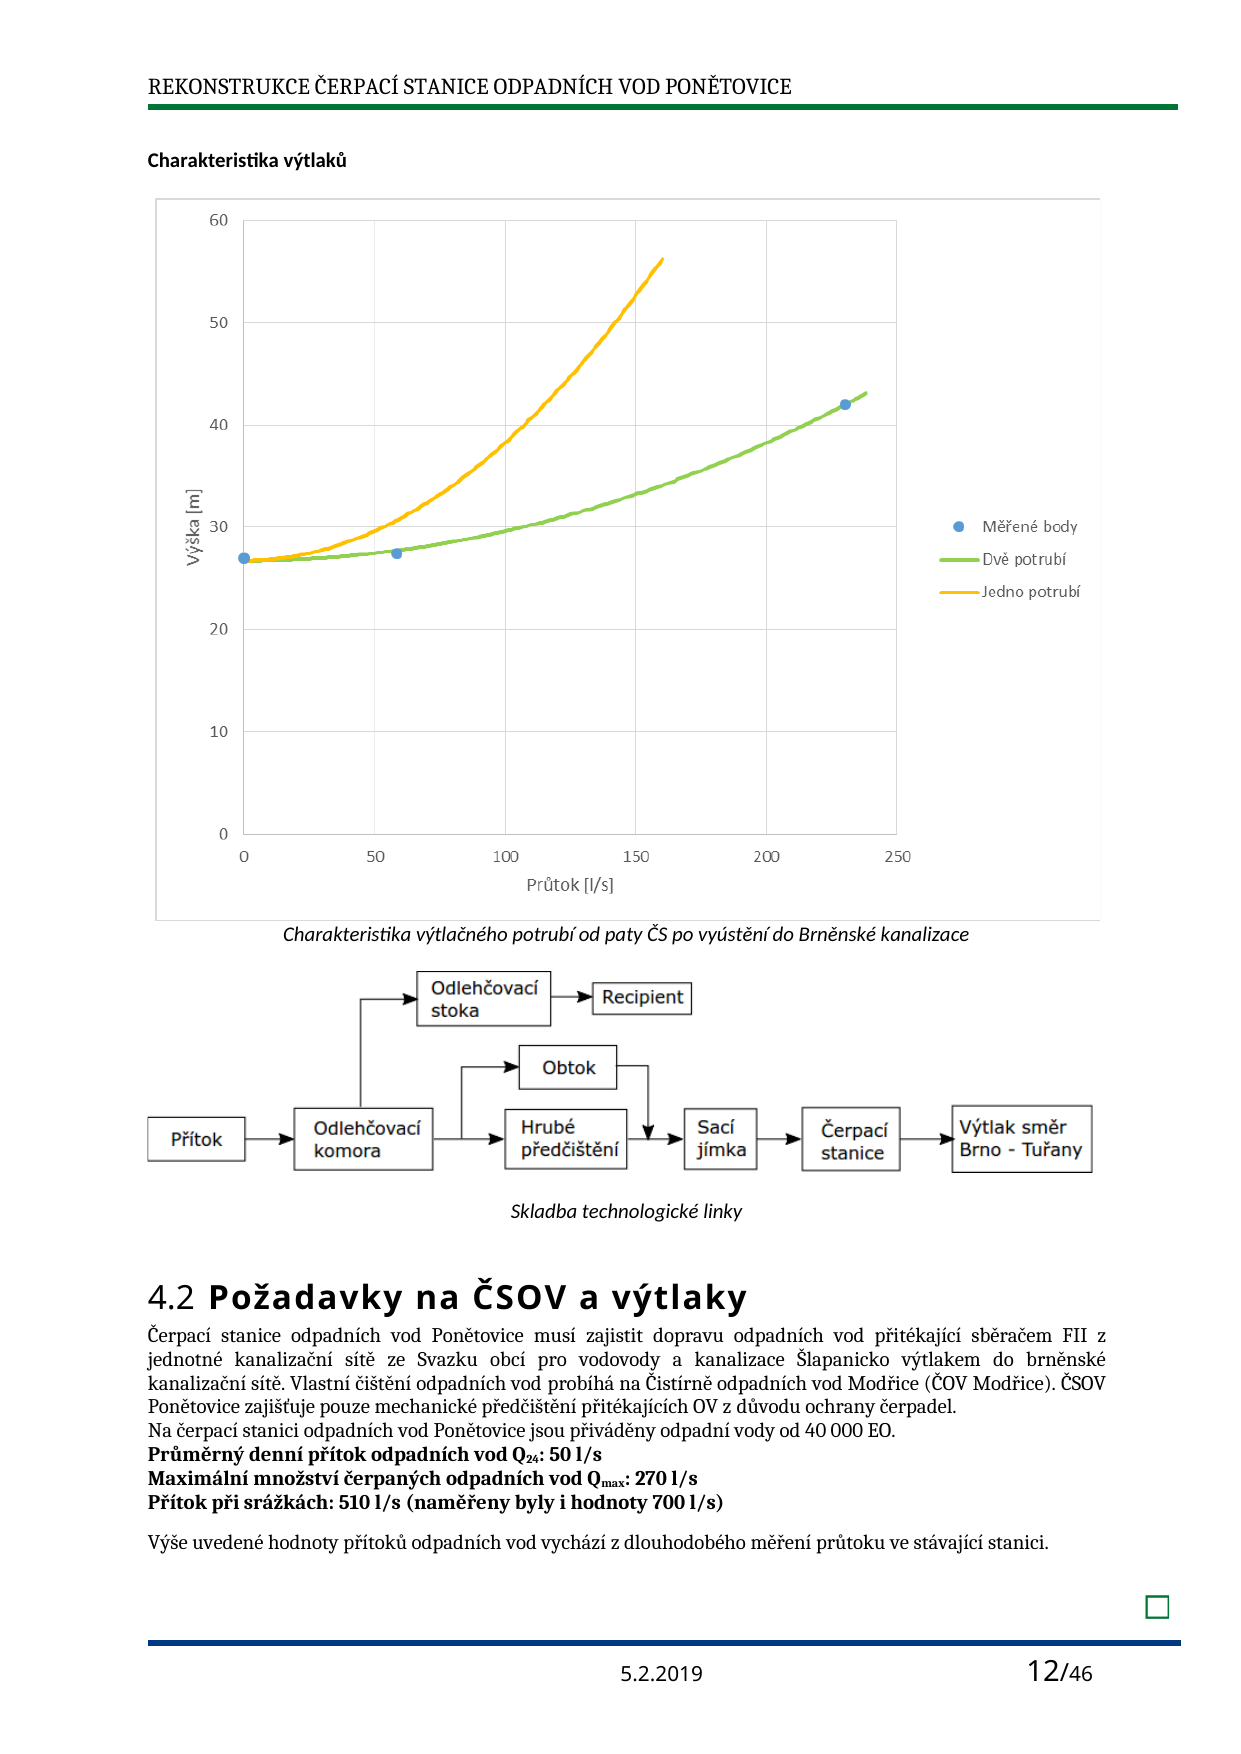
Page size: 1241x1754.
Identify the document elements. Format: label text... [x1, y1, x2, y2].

picture [147, 971, 1093, 1173]
text Čerpací stanice odpadních vod Ponětovice musí zajistit dopravu odpadních vod přitékající sběračem FII z jednotné kanalizační sítě ze Svazku obcí pro vodovody a kanalizace Šlapanicko výtlakem do brněnské kanalizační sítě. Vlastní čištění odpadních vod probíhá na Čistírně odpadních vod Modřice (ČOV Modřice). ČSOV Ponětovice zajišťuje pouze mechanické předčištění přitékajících OV z důvodu ochrany čerpadel. [148, 1323, 1107, 1419]
picture [155, 198, 1100, 921]
text Na čerpací stanici odpadních vod Ponětovice jsou přiváděny odpadní vody od 40 000 EO. [148, 1419, 1107, 1443]
picture [1145, 1595, 1170, 1619]
text Výše uvedené hodnoty přítoků odpadních vod vychází z dlouhodobého měření průtoku ve stávající stanici. [148, 1531, 1107, 1555]
text Přítok při srážkách: 510 l/s (naměřeny byly i hodnoty 700 l/s) [148, 1491, 1107, 1515]
subtitle Požadavky na ČSOV a výtlaky [148, 1274, 1107, 1319]
text Charakteristika výtlačného potrubí od paty ČS po vyústění do Brněnské kanalizace [148, 921, 1107, 946]
text Charakteristika výtlaků [148, 148, 1107, 173]
text Skladba technologické linky [148, 1198, 1107, 1223]
text Průměrný denní přítok odpadních vod Q24: 50 l/s [148, 1443, 1107, 1467]
text Maximální množství čerpaných odpadních vod Qmax: 270 l/s [148, 1467, 1107, 1491]
